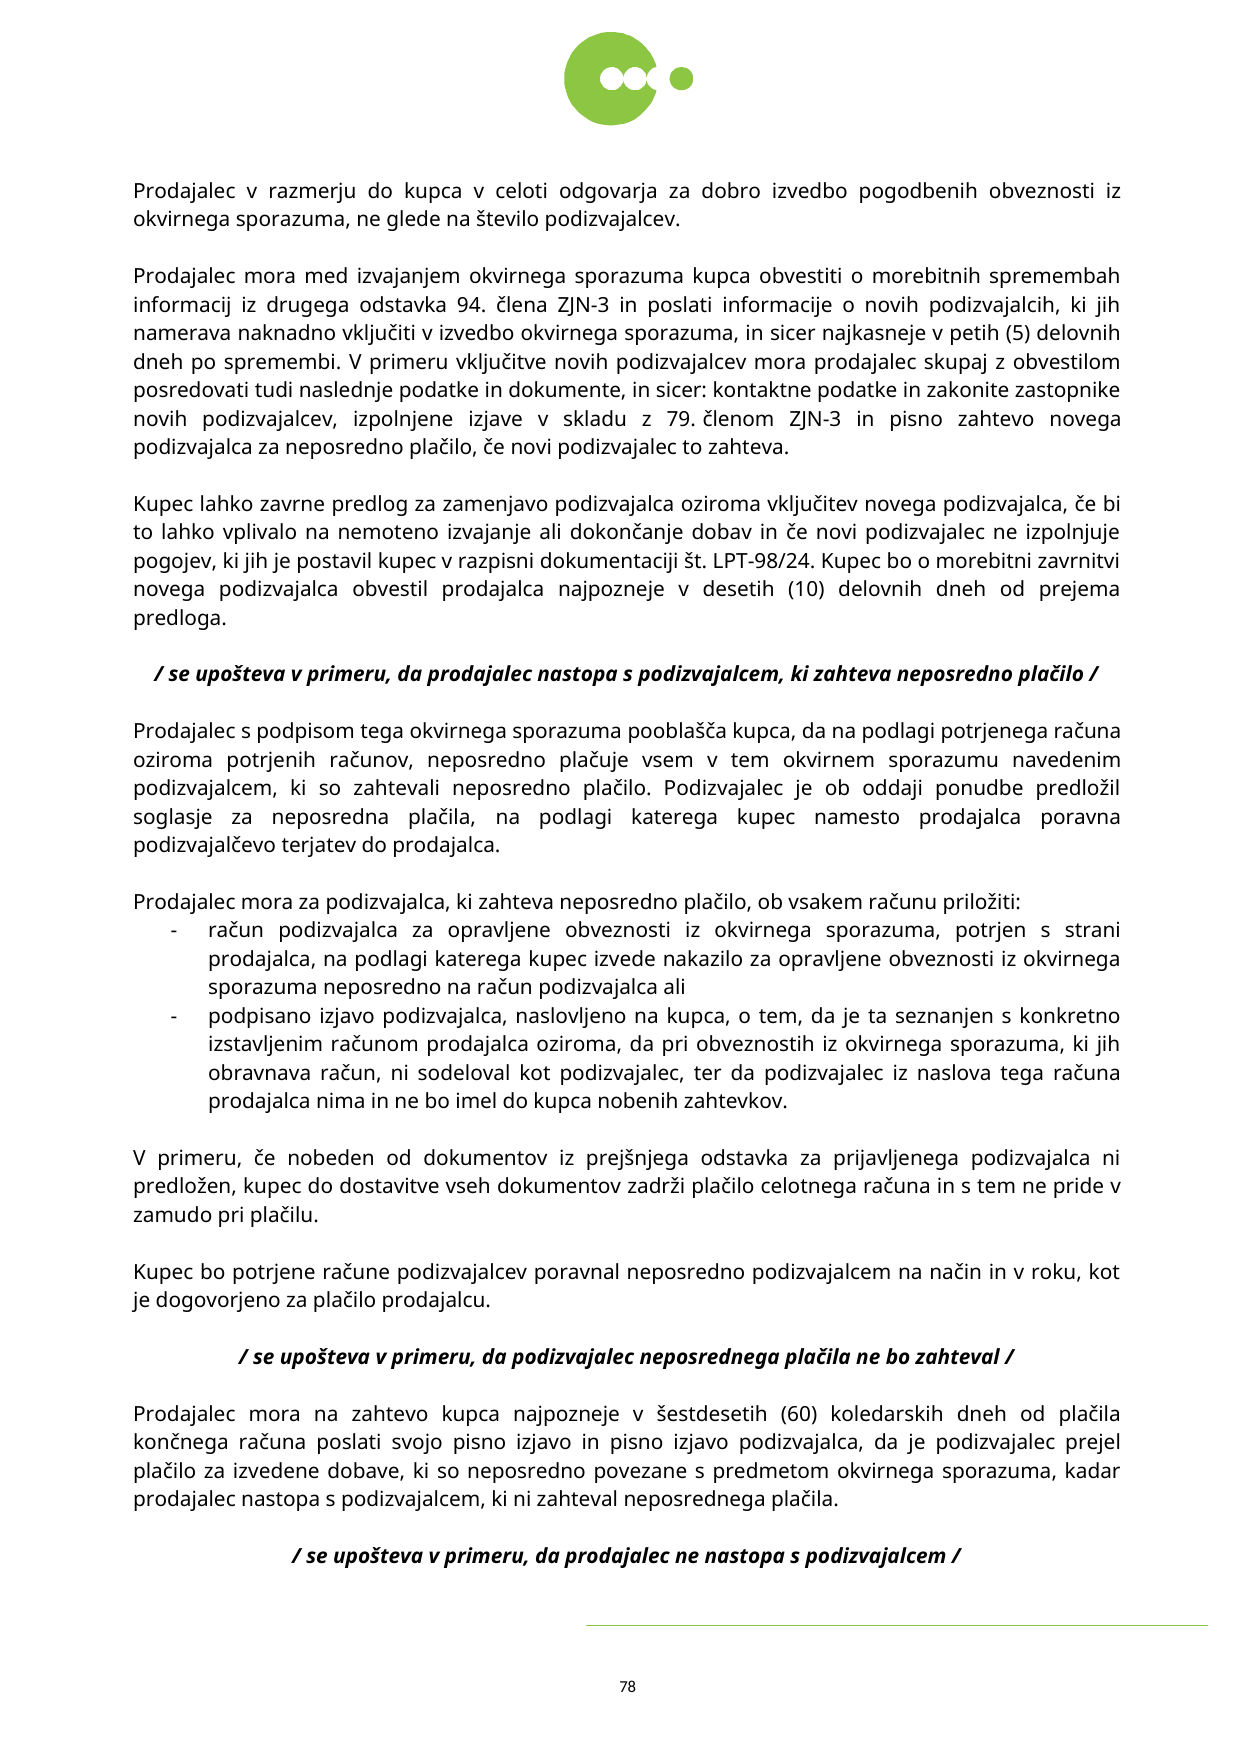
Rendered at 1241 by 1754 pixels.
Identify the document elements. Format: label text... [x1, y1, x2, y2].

text / se upošteva v primeru, da prodajalec nastopa s podizvajalcem, ki zahteva neposredno plačilo / [133, 659, 1122, 688]
text Prodajalec mora na zahtevo kupca najpozneje v šestdesetih (60) koledarskih dneh od plačila končnega računa poslati svojo pisno izjavo in pisno izjavo podizvajalca, da je podizvajalec prejel plačilo za izvedene dobave, ki so neposredno povezane s predmetom okvirnega sporazuma, kadar prodajalec nastopa s podizvajalcem, ki ni zahteval neposrednega plačila. [133, 1399, 1122, 1513]
text Prodajalec v razmerju do kupca v celoti odgovarja za dobro izvedbo pogodbenih obveznosti iz okvirnega sporazuma, ne glede na število podizvajalcev. [133, 176, 1122, 233]
text Prodajalec s podpisom tega okvirnega sporazuma pooblašča kupca, da na podlagi potrjenega računa oziroma potrjenih računov, neposredno plačuje vsem v tem okvirnem sporazumu navedenim podizvajalcem, ki so zahtevali neposredno plačilo. Podizvajalec je ob oddaji ponudbe predložil soglasje za neposredna plačila, na podlagi katerega kupec namesto prodajalca poravna podizvajalčevo terjatev do prodajalca. [133, 716, 1122, 859]
text / se upošteva v primeru, da prodajalec ne nastopa s podizvajalcem / [133, 1541, 1122, 1569]
text Prodajalec mora med izvajanjem okvirnega sporazuma kupca obvestiti o morebitnih spremembah informacij iz drugega odstavka 94. člena ZJN-3 in poslati informacije o novih podizvajalcih, ki jih namerava naknadno vključiti v izvedbo okvirnega sporazuma, in sicer najkasneje v petih (5) delovnih dneh po spremembi. V primeru vključitve novih podizvajalcev mora prodajalec skupaj z obvestilom posredovati tudi naslednje podatke in dokumente, in sicer: kontaktne podatke in zakonite zastopnike novih podizvajalcev, izpolnjene izjave v skladu z 79. členom ZJN-3 in pisno zahtevo novega podizvajalca za neposredno plačilo, če novi podizvajalec to zahteva. [133, 261, 1122, 461]
list račun podizvajalca za opravljene obveznosti iz okvirnega sporazuma, potrjen s strani prodajalca, na podlagi katerega kupec izvede nakazilo za opravljene obveznosti iz okvirnega sporazuma neposredno na račun podizvajalca ali [170, 916, 1122, 1001]
text Kupec bo potrjene račune podizvajalcev poravnal neposredno podizvajalcem na način in v roku, kot je dogovorjeno za plačilo prodajalcu. [133, 1257, 1122, 1314]
text Prodajalec mora za podizvajalca, ki zahteva neposredno plačilo, ob vsakem računu priložiti: [133, 887, 1122, 916]
text / se upošteva v primeru, da podizvajalec neposrednega plačila ne bo zahteval / [133, 1342, 1122, 1371]
text Kupec lahko zavrne predlog za zamenjavo podizvajalca oziroma vključitev novega podizvajalca, če bi to lahko vplivalo na nemoteno izvajanje ali dokončanje dobav in če novi podizvajalec ne izpolnjuje pogojev, ki jih je postavil kupec v razpisni dokumentaciji št. LPT-98/24. Kupec bo o morebitni zavrnitvi novega podizvajalca obvestil prodajalca najpozneje v desetih (10) delovnih dneh od prejema predloga. [133, 489, 1122, 631]
text V primeru, če nobeden od dokumentov iz prejšnjega odstavka za prijavljenega podizvajalca ni predložen, kupec do dostavitve vseh dokumentov zadrži plačilo celotnega računa in s tem ne pride v zamudo pri plačilu. [133, 1143, 1122, 1228]
list podpisano izjavo podizvajalca, naslovljeno na kupca, o tem, da je ta seznanjen s konkretno izstavljenim računom prodajalca oziroma, da pri obveznostih iz okvirnega sporazuma, ki jih obravnava račun, ni sodeloval kot podizvajalec, ter da podizvajalec iz naslova tega računa prodajalca nima in ne bo imel do kupca nobenih zahtevkov. [170, 1001, 1122, 1114]
